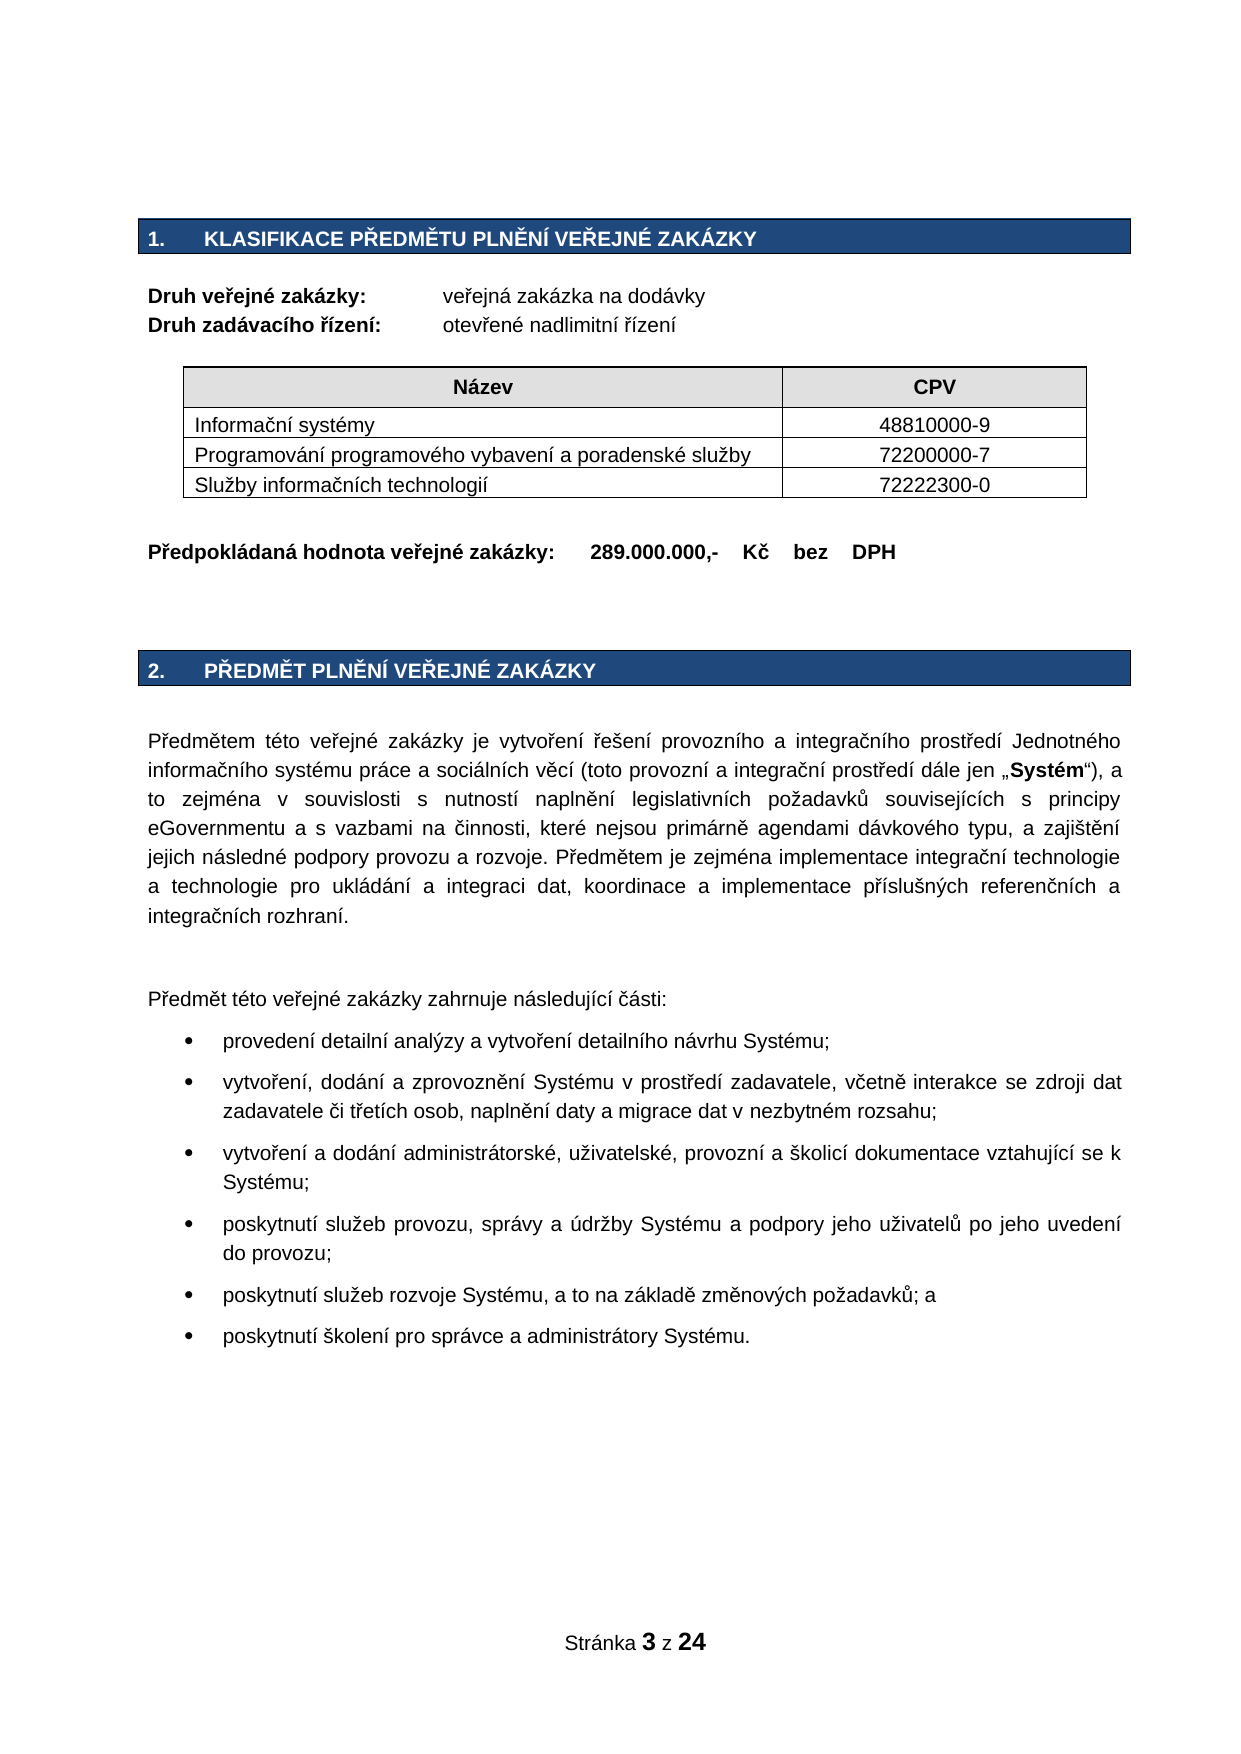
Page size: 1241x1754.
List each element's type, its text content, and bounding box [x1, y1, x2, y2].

table_cell Programování programového vybavení a poradenské služby [184, 438, 782, 467]
list poskytnutí služeb rozvoje Systému, a to na základě změnových požadavků; a [185, 1277, 1122, 1307]
table_header CPV [783, 368, 1086, 407]
list vytvoření, dodání a zprovoznění Systému v prostředí zadavatele, včetně interakce se zdroji dat zadavatele či třetích osob, naplnění daty a migrace dat v nezbytném rozsahu; [185, 1065, 1122, 1123]
table_cell 48810000-9 [783, 408, 1086, 437]
table_cell 72200000-7 [783, 438, 1086, 467]
table_header Název [184, 368, 782, 407]
text Předpokládaná hodnota veřejné zakázky: 289.000.000,- Kč bez DPH Předmět plnění veřejné zakázky [148, 540, 1122, 588]
text Předmět této veřejné zakázky zahrnuje následující části: [148, 982, 1122, 1011]
text Druh zadávacího řízení: otevřené nadlimitní řízení [148, 308, 1122, 337]
list vytvoření a dodání administrátorské, uživatelské, provozní a školicí dokumentace vztahující se k Systému; [185, 1136, 1122, 1194]
table_cell Informační systémy [184, 408, 782, 437]
text Předmětem této veřejné zakázky je vytvoření řešení provozního a integračního prostředí Jednotného informačního systému práce a sociálních věcí (toto provozní a integrační prostředí dále jen „Systém“), a to zejména v souvislosti s nutností naplnění legislativních požadavků souvisejících s principy eGovernmentu a s vazbami na činnosti, které nejsou primárně agendami dávkového typu, a zajištění jejich následné podpory provozu a rozvoje. Předmětem je zejména implementace integrační technologie a technologie pro ukládání a integraci dat, koordinace a implementace příslušných referenčních a integračních rozhraní. [148, 723, 1122, 927]
list provedení detailní analýzy a vytvoření detailního návrhu Systému; [185, 1023, 1122, 1052]
subtitle PŘEDMĚT PLNĚNÍ VEŘEJNÉ ZAKÁZKY [139, 651, 1130, 685]
table_cell Služby informačních technologií [184, 468, 782, 497]
list poskytnutí školení pro správce a administrátory Systému. [185, 1319, 1122, 1348]
table_cell 72222300-0 [783, 468, 1086, 497]
subtitle Klasifikace předmětu plnění veřejné zakázky [139, 220, 1130, 253]
text Druh veřejné zakázky: veřejná zakázka na dodávky [148, 279, 1122, 308]
list poskytnutí služeb provozu, správy a údržby Systému a podpory jeho uživatelů po jeho uvedení do provozu; [185, 1207, 1122, 1265]
